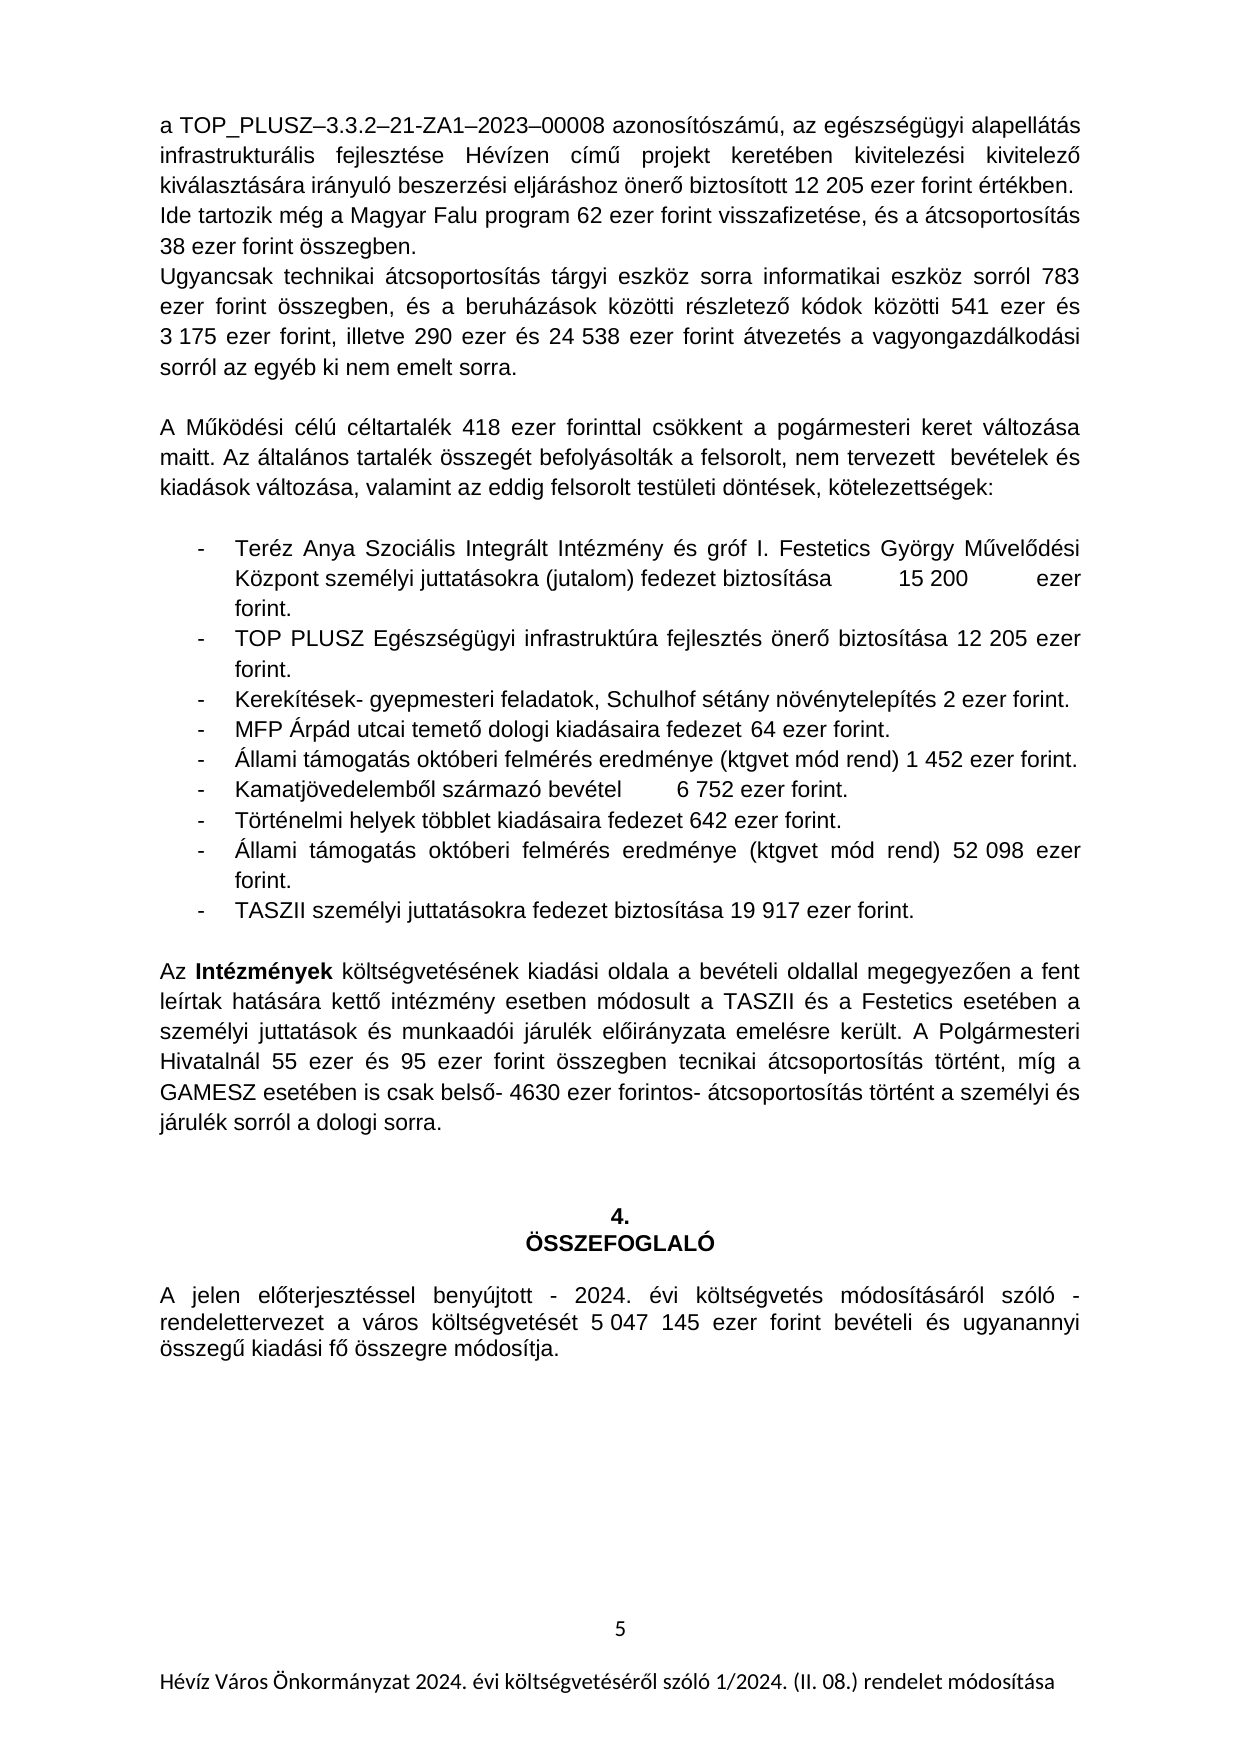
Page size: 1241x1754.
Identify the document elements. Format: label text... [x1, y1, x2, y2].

text A jelen előterjesztéssel benyújtott - 2024. évi költségvetés módosításáról szóló - rendelettervezet a város költségvetését 5 047 145 ezer forint bevételi és ugyanannyi összegű kiadási fő összegre módosítja. [159, 1282, 1081, 1361]
text 4. [159, 1203, 1081, 1229]
text Ide tartozik még a Magyar Falu program 62 ezer forint visszafizetése, és a átcsoportosítás 38 ezer forint összegben. [159, 202, 1081, 259]
list Állami támogatás októberi felmérés eredménye (ktgvet mód rend) 52 098 ezer forint. [197, 837, 1081, 893]
text Az Intézmények költségvetésének kiadási oldala a bevételi oldallal megegyezően a fent leírtak hatására kettő intézmény esetben módosult a TASZII és a Festetics esetében a személyi juttatások és munkaadói járulék előirányzata emelésre került. A Polgármesteri Hivatalnál 55 ezer és 95 ezer forint összegben tecnikai átcsoportosítás történt, míg a GAMESZ esetében is csak belső- 4630 ezer forintos- átcsoportosítás történt a személyi és járulék sorról a dologi sorra. [159, 958, 1081, 1135]
list TOP PLUSZ Egészségügyi infrastruktúra fejlesztés önerő biztosítása 12 205 ezer forint. [197, 625, 1081, 682]
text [159, 112, 1081, 198]
list Kerekítések- gyepmesteri feladatok, Schulhof sétány növénytelepítés 2 ezer forint. [197, 686, 1081, 712]
text Ugyancsak technikai átcsoportosítás tárgyi eszköz sorra informatikai eszköz sorról 783 ezer forint összegben, és a beruházások közötti részletező kódok közötti 541 ezer és 3 175 ezer forint, illetve 290 ezer és 24 538 ezer forint átvezetés a vagyongazdálkodási sorról az egyéb ki nem emelt sorra. [159, 263, 1081, 380]
list MFP Árpád utcai temető dologi kiadásaira fedezet 64 ezer forint. [197, 716, 1081, 742]
list Történelmi helyek többlet kiadásaira fedezet 642 ezer forint. [197, 807, 1081, 833]
list Kamatjövedelemből származó bevétel 6 752 ezer forint. [197, 776, 1081, 803]
text ÖSSZEFOGLALÓ [159, 1229, 1081, 1256]
list Állami támogatás októberi felmérés eredménye (ktgvet mód rend) 1 452 ezer forint. [197, 746, 1081, 772]
list TASZII személyi juttatásokra fedezet biztosítása 19 917 ezer forint. [197, 897, 1081, 923]
list Teréz Anya Szociális Integrált Intézmény és gróf I. Festetics György Művelődési Központ személyi juttatásokra (jutalom) fedezet biztosítása 15 200 ezer forint. [197, 535, 1081, 621]
text A Működési célú céltartalék 418 ezer forinttal csökkent a pogármesteri keret változása maitt. Az általános tartalék összegét befolyásolták a felsorolt, nem tervezett bevételek és kiadások változása, valamint az eddig felsorolt testületi döntések, kötelezettségek: [159, 414, 1081, 501]
